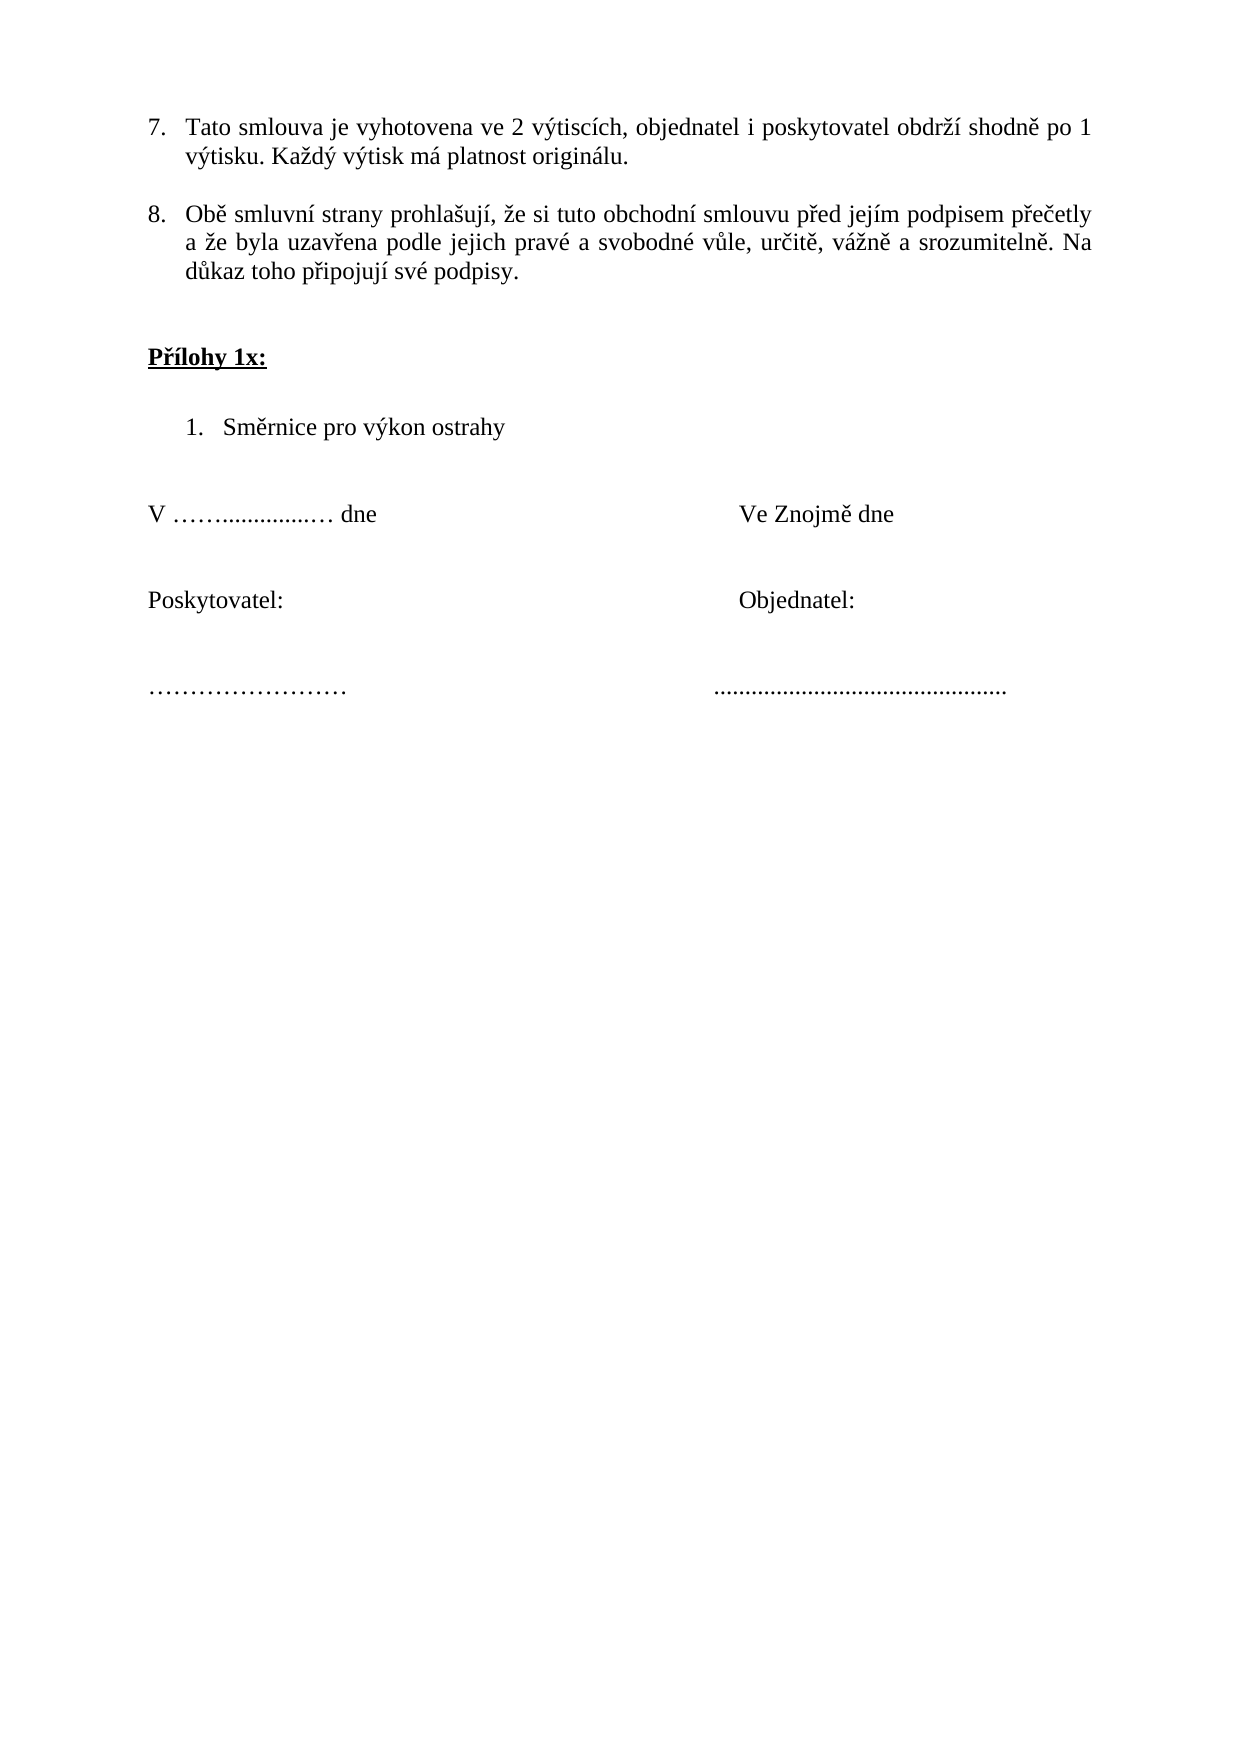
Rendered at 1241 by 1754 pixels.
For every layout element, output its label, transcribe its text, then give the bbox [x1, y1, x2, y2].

list Obě smluvní strany prohlašují, že si tuto obchodní smlouvu před jejím podpisem přečetly a že byla uzavřena podle jejich pravé a svobodné vůle, určitě, vážně a srozumitelně. Na důkaz toho připojují své podpisy. [148, 199, 1093, 285]
list Směrnice pro výkon ostrahy [185, 412, 1093, 441]
text Poskytovatel: Objednatel: [148, 585, 1093, 614]
text Přílohy 1x: [148, 342, 1093, 371]
text V ……..............… dne Ve Znojmě dne [148, 499, 1093, 527]
list Tato smlouva je vyhotovena ve 2 výtiscích, objednatel i poskytovatel obdrží shodně po 1 výtisku. Každý výtisk má platnost originálu. [148, 112, 1093, 170]
text …………………… ............................................... [148, 671, 1093, 700]
